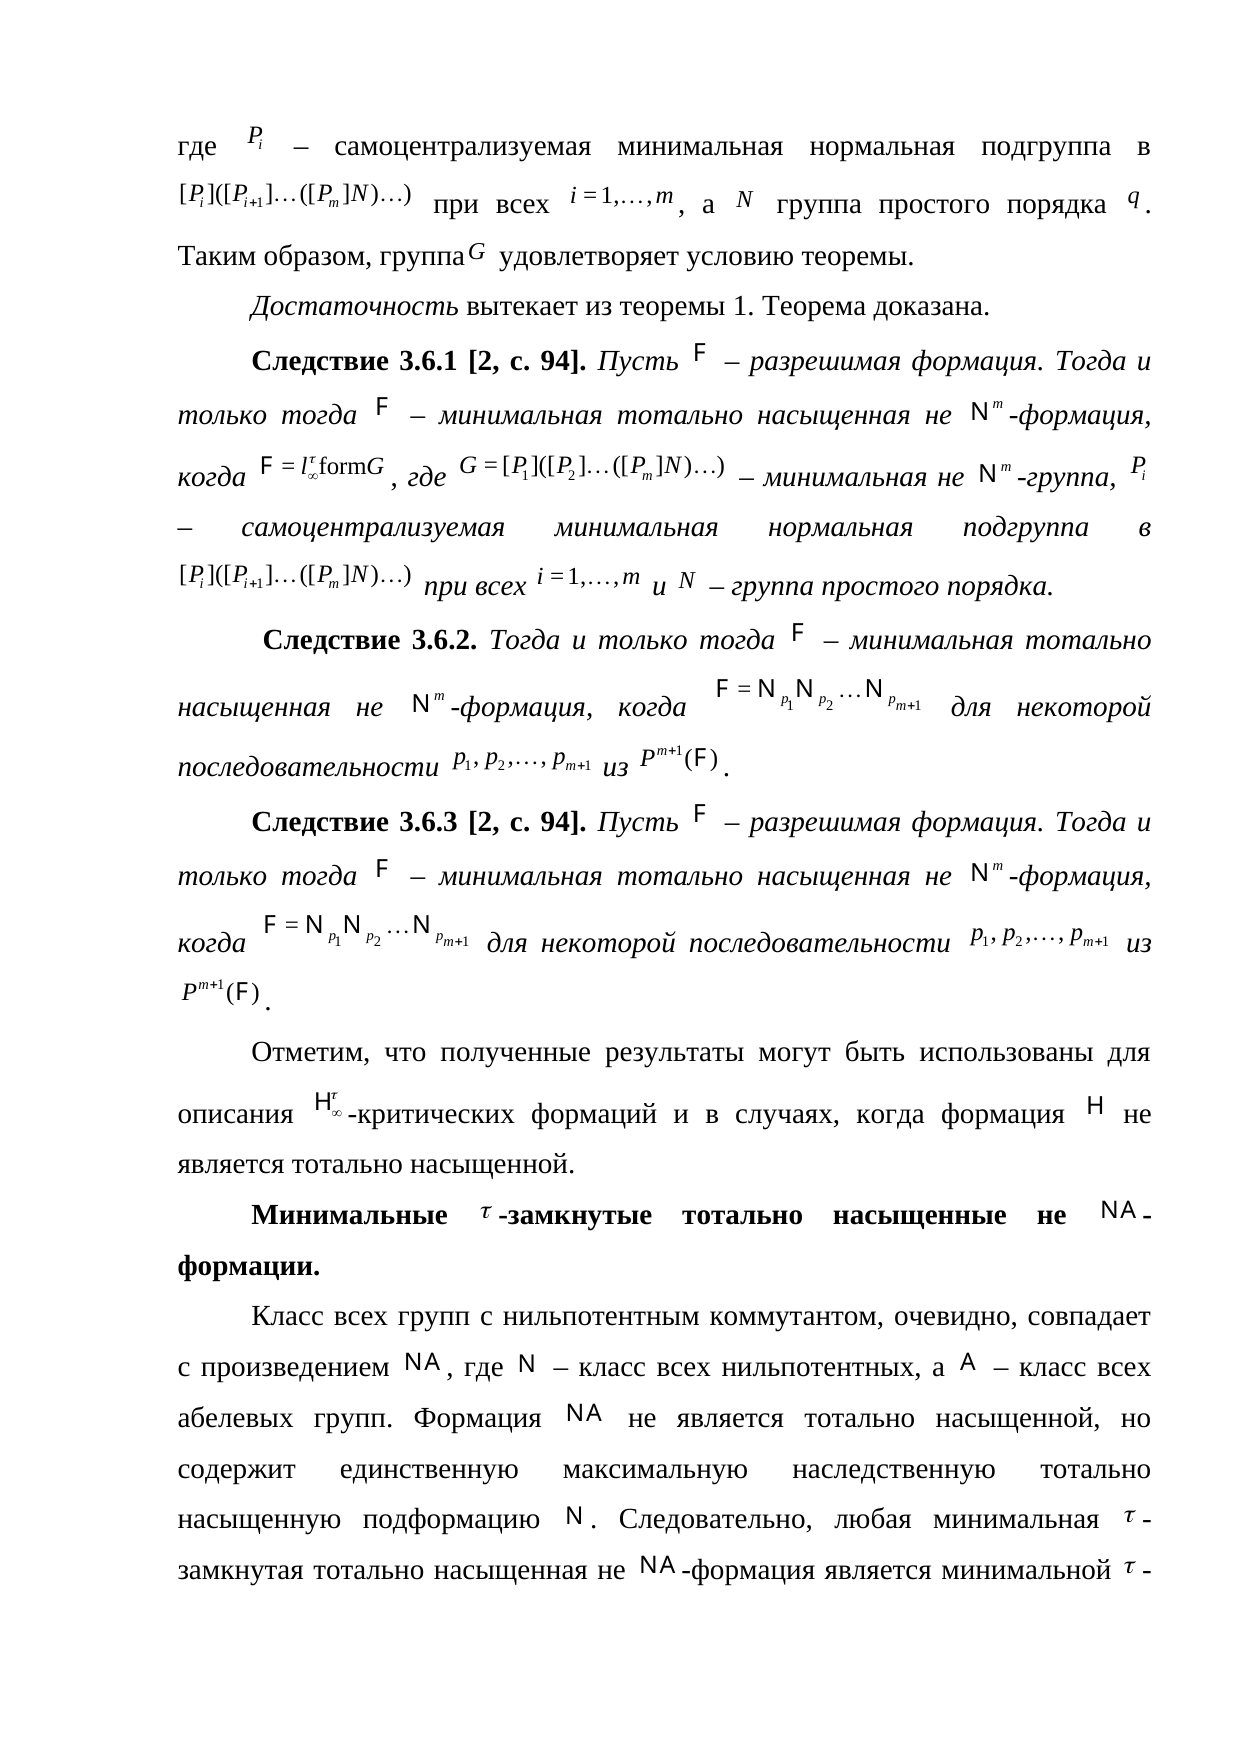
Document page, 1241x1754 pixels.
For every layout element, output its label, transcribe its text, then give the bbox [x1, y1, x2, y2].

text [177, 118, 1152, 271]
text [177, 1298, 1152, 1586]
text Минимальные -замкнутые тотально насыщенные не -формации. [177, 1197, 1152, 1281]
text Отметим, что полученные результаты могут быть использованы для описания -критических формаций и в случаях, когда формация не является тотально насыщенной. [177, 1034, 1152, 1180]
text Достаточность вытекает из теоремы 1. Теорема доказана. [177, 288, 1152, 322]
text Следствие 3.6.2. Тогда и только тогда – минимальная тотально насыщенная не -формация, когда для некоторой последовательности из . [177, 618, 1152, 783]
text Следствие 3.6.3 [2, с. 94]. Пусть – разрешимая формация. Тогда и только тогда – минимальная тотально насыщенная не -формация, когда для некоторой последовательности из . [177, 800, 1152, 1017]
text Следствие 3.6.1 [2, с. 94]. Пусть – разрешимая формация. Тогда и только тогда – минимальная тотально насыщенная не -формация, когда , где – минимальная не -группа, – самоцентрализуемая минимальная нормальная подгруппа в при всех и – группа простого порядка. [177, 338, 1152, 601]
